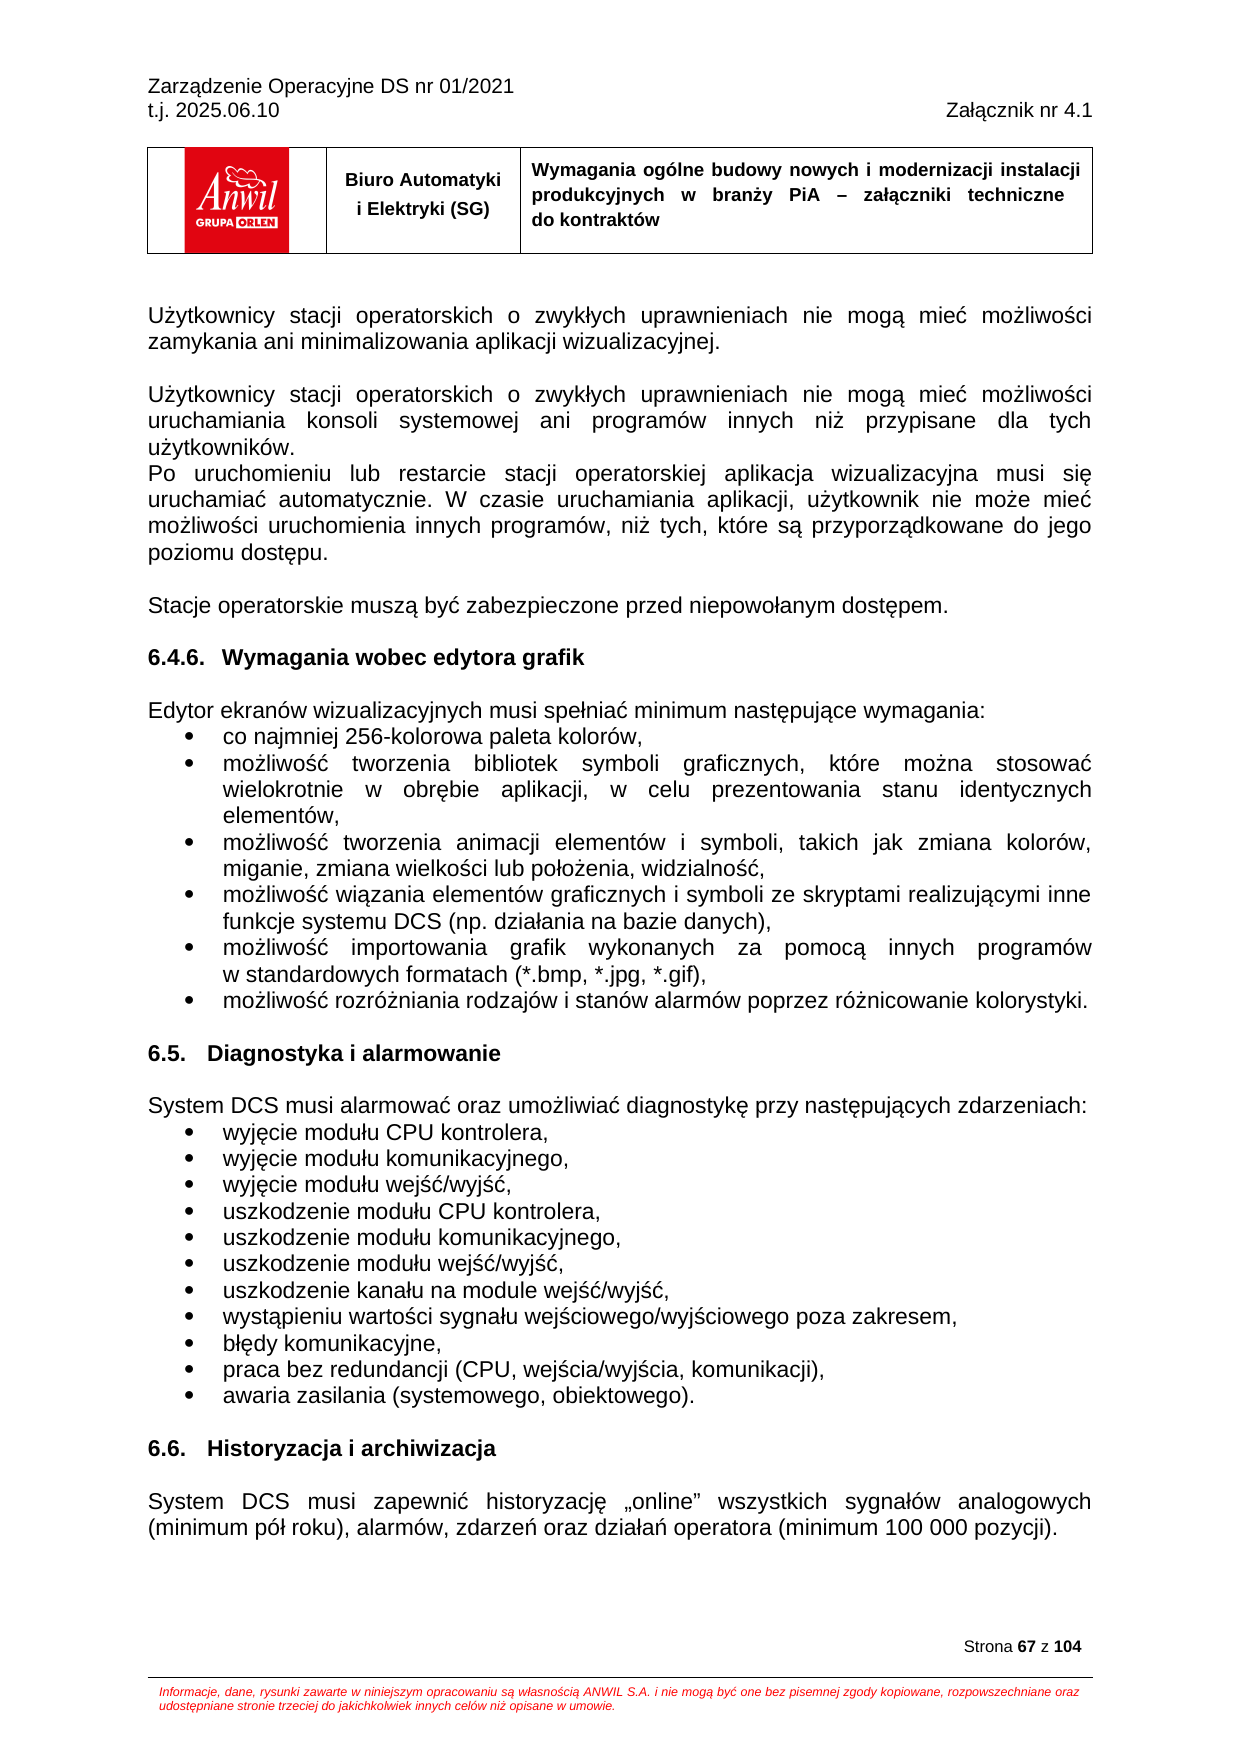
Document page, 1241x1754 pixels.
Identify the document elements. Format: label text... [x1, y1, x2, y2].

list awaria zasilania (systemowego, obiektowego). [185, 1382, 1092, 1408]
list możliwość tworzenia bibliotek symboli graficznych, które można stosować wielokrotnie w obrębie aplikacji, w celu prezentowania stanu identycznych elementów, [185, 750, 1092, 829]
list możliwość tworzenia animacji elementów i symboli, takich jak zmiana kolorów, miganie, zmiana wielkości lub położenia, widzialność, [185, 829, 1092, 881]
list uszkodzenie modułu wejść/wyjść, [185, 1250, 1092, 1277]
list możliwość importowania grafik wykonanych za pomocą innych programów w standardowych formatach (*.bmp, *.jpg, *.gif), [185, 934, 1092, 987]
list uszkodzenie modułu komunikacyjnego, [185, 1224, 1092, 1250]
subtitle Diagnostyka i alarmowanie [148, 1039, 1092, 1066]
list wyjęcie modułu CPU kontrolera, [185, 1119, 1092, 1145]
text Użytkownicy stacji operatorskich o zwykłych uprawnieniach nie mogą mieć możliwości zamykania ani minimalizowania aplikacji wizualizacyjnej. [148, 302, 1092, 354]
list uszkodzenie modułu CPU kontrolera, [185, 1198, 1092, 1224]
subtitle Wymagania wobec edytora grafik [148, 644, 1092, 671]
list wyjęcie modułu wejść/wyjść, [185, 1171, 1092, 1198]
text Stacje operatorskie muszą być zabezpieczone przed niepowołanym dostępem. [148, 592, 1092, 618]
list uszkodzenie kanału na module wejść/wyjść, [185, 1277, 1092, 1303]
text Po uruchomieniu lub restarcie stacji operatorskiej aplikacja wizualizacyjna musi się uruchamiać automatycznie. W czasie uruchamiania aplikacji, użytkownik nie może mieć możliwości uruchomienia innych programów, niż tych, które są przyporządkowane do jego poziomu dostępu. [148, 460, 1092, 565]
text System DCS musi zapewnić historyzację „online” wszystkich sygnałów analogowych (minimum pół roku), alarmów, zdarzeń oraz działań operatora (minimum 100 000 pozycji). [148, 1488, 1092, 1540]
subtitle Historyzacja i archiwizacja [148, 1435, 1092, 1461]
text Użytkownicy stacji operatorskich o zwykłych uprawnieniach nie mogą mieć możliwości uruchamiania konsoli systemowej ani programów innych niż przypisane dla tych użytkowników. [148, 381, 1092, 460]
text Edytor ekranów wizualizacyjnych musi spełniać minimum następujące wymagania: [148, 697, 1092, 723]
list możliwość rozróżniania rodzajów i stanów alarmów poprzez różnicowanie kolorystyki. [185, 987, 1092, 1013]
list błędy komunikacyjne, [185, 1329, 1092, 1356]
list wyjęcie modułu komunikacyjnego, [185, 1145, 1092, 1171]
list wystąpieniu wartości sygnału wejściowego/wyjściowego poza zakresem, [185, 1303, 1092, 1329]
list możliwość wiązania elementów graficznych i symboli ze skryptami realizującymi inne funkcje systemu DCS (np. działania na bazie danych), [185, 881, 1092, 934]
text System DCS musi alarmować oraz umożliwiać diagnostykę przy następujących zdarzeniach: [148, 1092, 1092, 1119]
picture [184, 147, 290, 253]
list praca bez redundancji (CPU, wejścia/wyjścia, komunikacji), [185, 1356, 1092, 1382]
list co najmniej 256-kolorowa paleta kolorów, [185, 723, 1092, 750]
